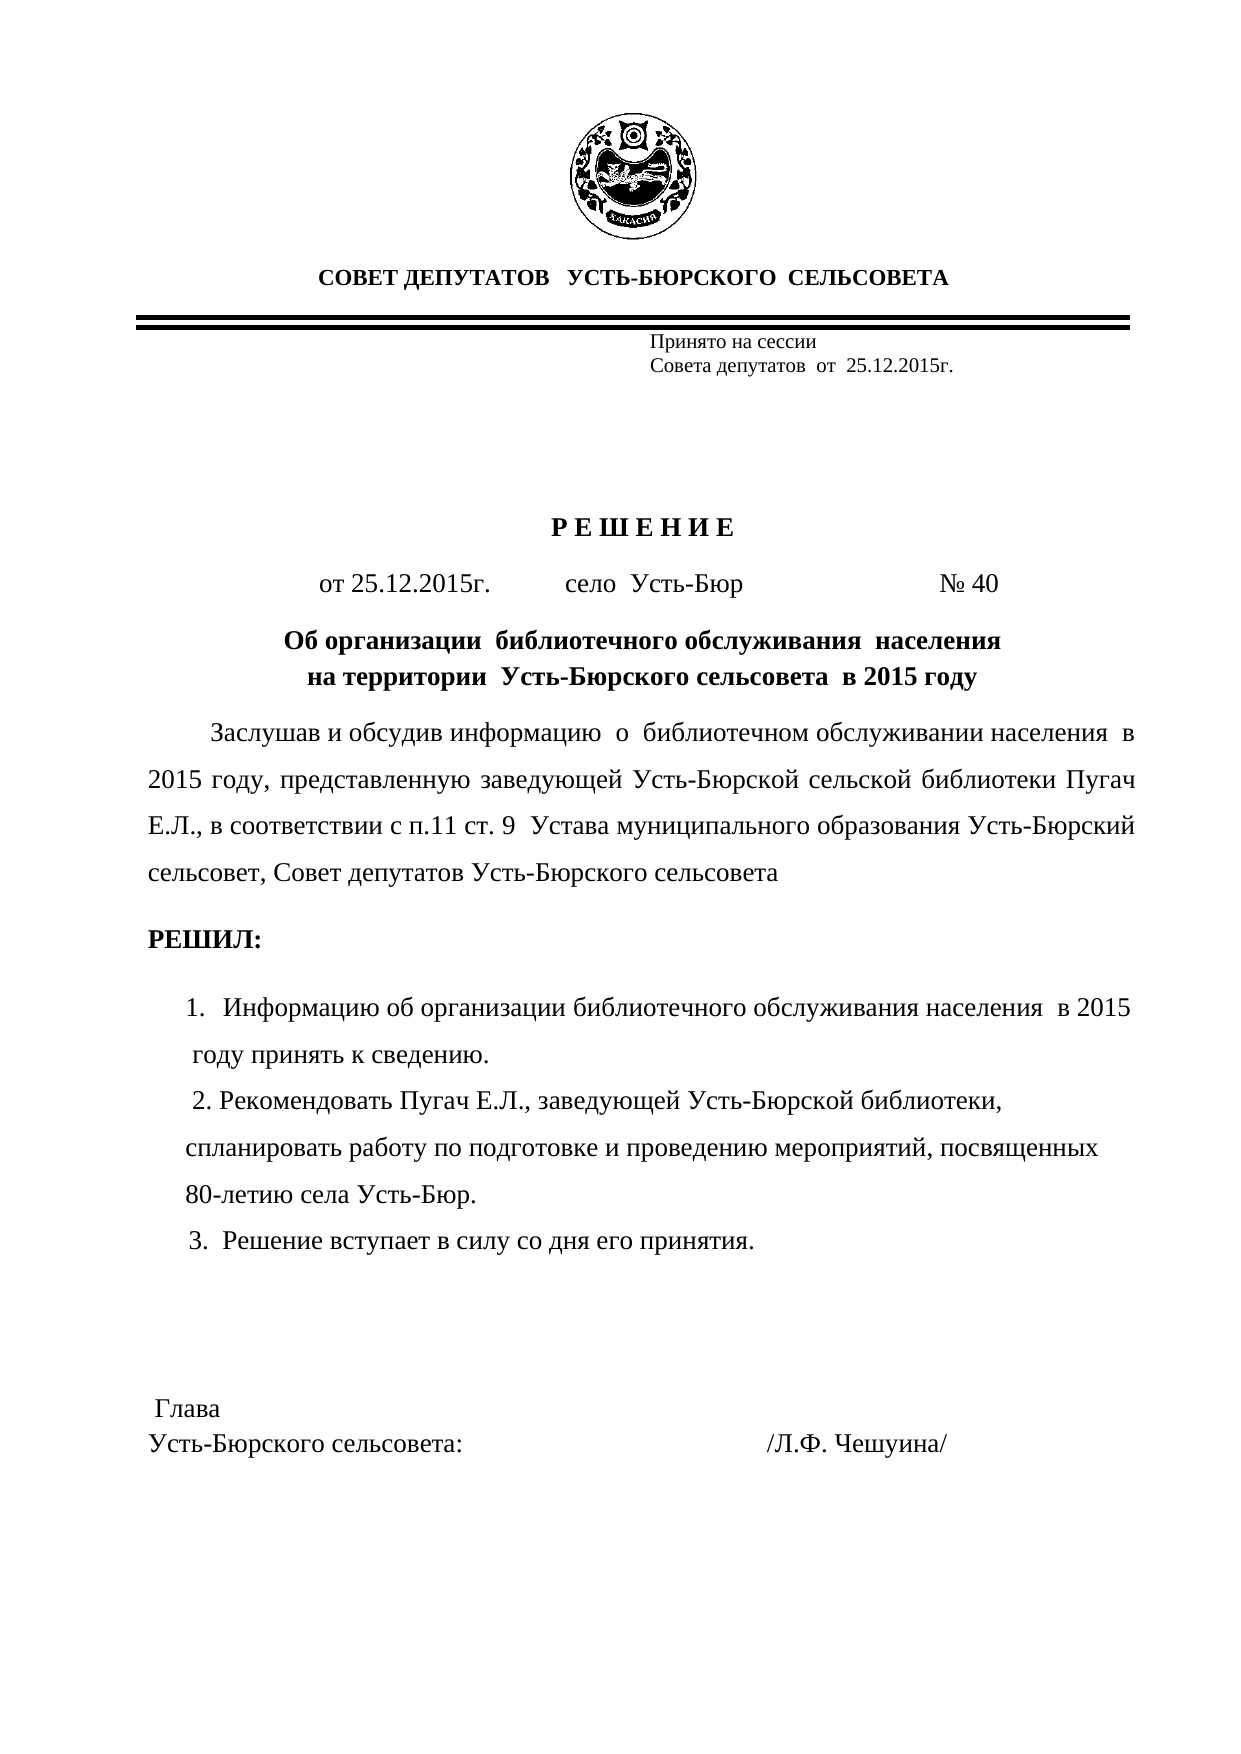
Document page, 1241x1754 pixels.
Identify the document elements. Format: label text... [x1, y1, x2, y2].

list Информацию об организации библиотечного обслуживания населения в 2015 году принять к сведению. [185, 991, 1137, 1069]
text 2. Рекомендовать Пугач Е.Л., заведующей Усть-Бюрской библиотеки, спланировать работу по подготовке и проведению мероприятий, посвященных 80-летию села Усть-Бюр. [185, 1084, 1137, 1209]
text РЕШИЛ: [148, 924, 1137, 955]
text Об организации библиотечного обслуживания населения на территории Усть-Бюрского сельсовета в 2015 году [148, 624, 1137, 691]
text от 25.12.2015г. село Усть-Бюр № 40 [148, 567, 1137, 598]
table_cell СОВЕТ ДЕПУТАТОВ УСТЬ-БЮРСКОГО СЕЛЬСОВЕТА [136, 264, 1130, 315]
text Принято на сессии Совета депутатов от 25.12.2015г. [148, 103, 1137, 377]
text Глава Усть-Бюрского сельсовета: /Л.Ф. Чешуина/ [148, 1392, 1137, 1459]
table_header [136, 113, 1130, 264]
text Заслушав и обсудив информацию о библиотечном обслуживании населения в 2015 году, представленную заведующей Усть-Бюрской сельской библиотеки Пугач Е.Л., в соответствии с п.11 ст. 9 Устава муниципального образования Усть-Бюрский сельсовет, Совет депутатов Усть-Бюрского сельсовета [148, 716, 1137, 887]
picture [570, 113, 697, 240]
text Р Е Ш Е Н И Е [148, 511, 1137, 542]
text 3. Решение вступает в силу со дня его принятия. [148, 1224, 1137, 1256]
